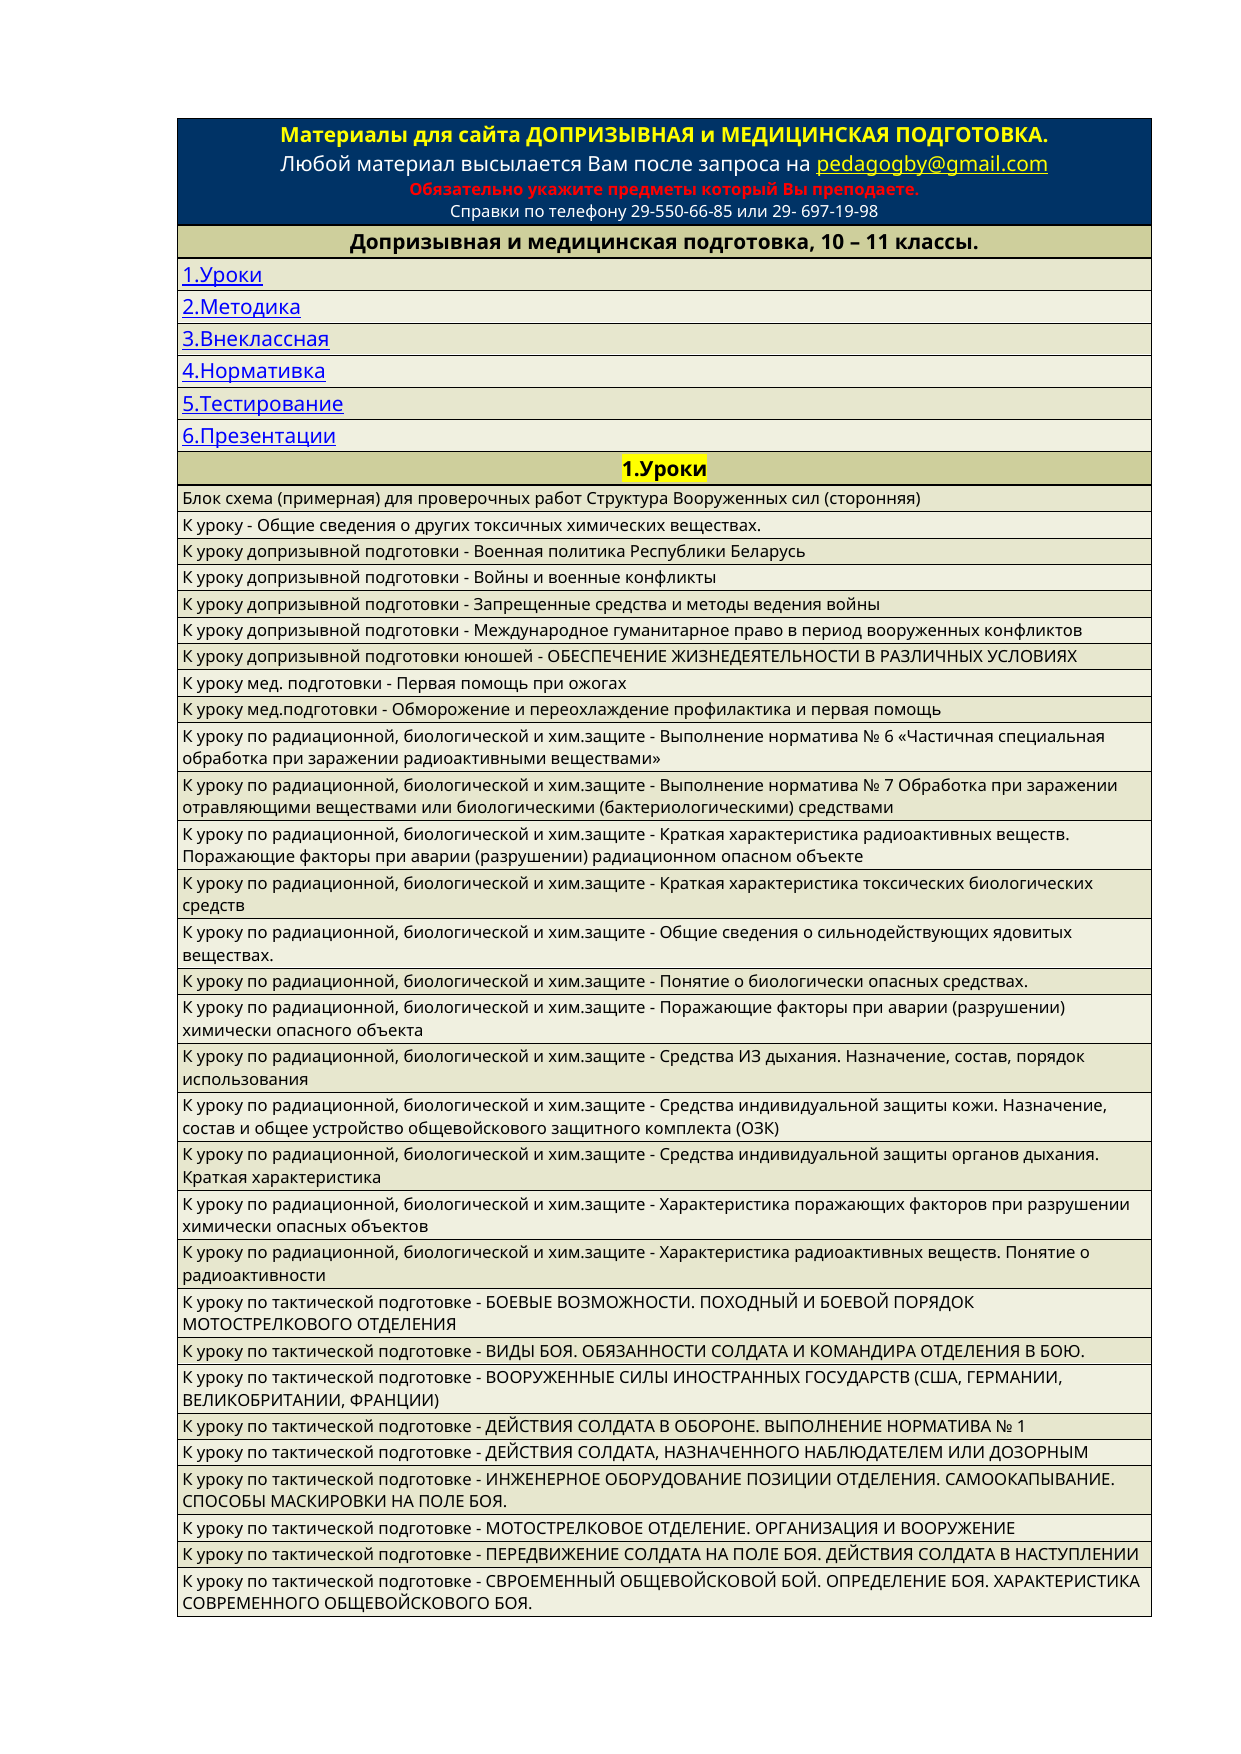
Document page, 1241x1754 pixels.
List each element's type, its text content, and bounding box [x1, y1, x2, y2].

table_cell К уроку допризывной подготовки - Военная политика Республики Беларусь [178, 539, 1151, 564]
table_cell Допризывная и медицинская подготовка, 10 – 11 классы. [178, 226, 1151, 257]
table_cell К уроку по радиационной, биологической и хим.защите - Средства ИЗ дыхания. Назначение, состав, порядок использования [178, 1044, 1151, 1092]
table_cell К уроку мед.подготовки - Обморожение и переохлаждение профилактика и первая помощь [178, 697, 1151, 722]
table_cell К уроку мед. подготовки - Первая помощь при ожогах [178, 670, 1151, 696]
table_cell 6.Презентации [178, 420, 1151, 451]
table_cell К уроку - Общие сведения о других токсичных химических веществах. [178, 512, 1151, 538]
table_cell 4.Нормативка [178, 356, 1151, 387]
table_cell К уроку по тактической подготовке - ДЕЙСТВИЯ СОЛДАТА В ОБОРОНЕ. ВЫПОЛНЕНИЕ НОРМАТИВА № 1 [178, 1414, 1151, 1439]
table_cell Блок схема (примерная) для проверочных работ Структура Вооруженных сил (сторонняя) [178, 486, 1151, 511]
table_cell К уроку по тактической подготовке - СВРОЕМЕННЫЙ ОБЩЕВОЙСКОВОЙ БОЙ. ОПРЕДЕЛЕНИЕ БОЯ. ХАРАКТЕРИСТИКА СОВРЕМЕННОГО ОБЩЕВОЙСКОВОГО БОЯ. [178, 1568, 1151, 1616]
table_cell К уроку допризывной подготовки - Международное гуманитарное право в период вооруженных конфликтов [178, 618, 1151, 643]
table_cell К уроку по тактической подготовке - ПЕРЕДВИЖЕНИЕ СОЛДАТА НА ПОЛЕ БОЯ. ДЕЙСТВИЯ СОЛДАТА В НАСТУПЛЕНИИ [178, 1542, 1151, 1567]
table_cell К уроку по радиационной, биологической и хим.защите - Поражающие факторы при аварии (разрушении) химически опасного объекта [178, 995, 1151, 1043]
table_cell К уроку по тактической подготовке - ВИДЫ БОЯ. ОБЯЗАННОСТИ СОЛДАТА И КОМАНДИРА ОТДЕЛЕНИЯ В БОЮ. [178, 1338, 1151, 1363]
table_cell К уроку по тактической подготовке - ИНЖЕНЕРНОЕ ОБОРУДОВАНИЕ ПОЗИЦИИ ОТДЕЛЕНИЯ. САМООКАПЫВАНИЕ. СПОСОБЫ МАСКИРОВКИ НА ПОЛЕ БОЯ. [178, 1466, 1151, 1514]
table_cell К уроку допризывной подготовки - Запрещенные средства и методы ведения войны [178, 591, 1151, 617]
table_cell К уроку по тактической подготовке - ДЕЙСТВИЯ СОЛДАТА, НАЗНАЧЕННОГО НАБЛЮДАТЕЛЕМ ИЛИ ДОЗОРНЫМ [178, 1440, 1151, 1465]
table_cell К уроку по радиационной, биологической и хим.защите - Выполнение норматива № 6 «Частичная специальная обработка при заражении радиоактивными веществами» [178, 723, 1151, 771]
table_cell К уроку допризывной подготовки юношей - ОБЕСПЕЧЕНИЕ ЖИЗНЕДЕЯТЕЛЬНОСТИ В РАЗЛИЧНЫХ УСЛОВИЯХ [178, 644, 1151, 669]
table_cell К уроку по тактической подготовке - МОТОСТРЕЛКОВОЕ ОТДЕЛЕНИЕ. ОРГАНИЗАЦИЯ И ВООРУЖЕНИЕ [178, 1515, 1151, 1541]
table_cell 2.Методика [178, 291, 1151, 322]
table_cell К уроку по радиационной, биологической и хим.защите - Понятие о биологически опасных средствах. [178, 969, 1151, 994]
table_cell К уроку по радиационной, биологической и хим.защите - Характеристика поражающих факторов при разрушении химически опасных объектов [178, 1191, 1151, 1239]
table_cell К уроку по тактической подготовке - ВООРУЖЕННЫЕ СИЛЫ ИНОСТРАННЫХ ГОСУДАРСТВ (США, ГЕРМАНИИ, ВЕЛИКОБРИТАНИИ, ФРАНЦИИ) [178, 1365, 1151, 1413]
table_cell 5.Тестирование [178, 388, 1151, 419]
table_cell К уроку по радиационной, биологической и хим.защите - Выполнение норматива № 7 Обработка при заражении отравляющими веществами или биологическими (бактериологическими) средствами [178, 772, 1151, 820]
table_cell К уроку по радиационной, биологической и хим.защите - Общие сведения о сильнодействующих ядовитых веществах. [178, 919, 1151, 967]
table_header Материалы для сайта ДОПРИЗЫВНАЯ и МЕДИЦИНСКАЯ ПОДГОТОВКА. Любой материал высылается Вам после запроса на pedagogby@gmail.com Обязательно укажите предметы который Вы преподаете. Справки по телефону 29-550-66-85 или 29- 697-19-98 [178, 119, 1151, 224]
table_cell К уроку по радиационной, биологической и хим.защите - Средства индивидуальной защиты кожи. Назначение, состав и общее устройство общевойскового защитного комплекта (ОЗК) [178, 1093, 1151, 1141]
table_cell К уроку по радиационной, биологической и хим.защите - Краткая характеристика токсических биологических средств [178, 870, 1151, 918]
table_cell 1.Уроки [178, 452, 1151, 484]
table_cell К уроку по радиационной, биологической и хим.защите - Краткая характеристика радиоактивных веществ. Поражающие факторы при аварии (разрушении) радиационном опасном объекте [178, 821, 1151, 869]
table_cell К уроку по тактической подготовке - БОЕВЫЕ ВОЗМОЖНОСТИ. ПОХОДНЫЙ И БОЕВОЙ ПОРЯДОК МОТОСТРЕЛКОВОГО ОТДЕЛЕНИЯ [178, 1289, 1151, 1337]
table_cell К уроку допризывной подготовки - Войны и военные конфликты [178, 565, 1151, 590]
table_cell К уроку по радиационной, биологической и хим.защите - Средства индивидуальной защиты органов дыхания. Краткая характеристика [178, 1142, 1151, 1190]
table_cell К уроку по радиационной, биологической и хим.защите - Характеристика радиоактивных веществ. Понятие о радиоактивности [178, 1240, 1151, 1288]
table_cell 3.Внеклассная [178, 324, 1151, 354]
table_cell 1.Уроки [178, 259, 1151, 290]
